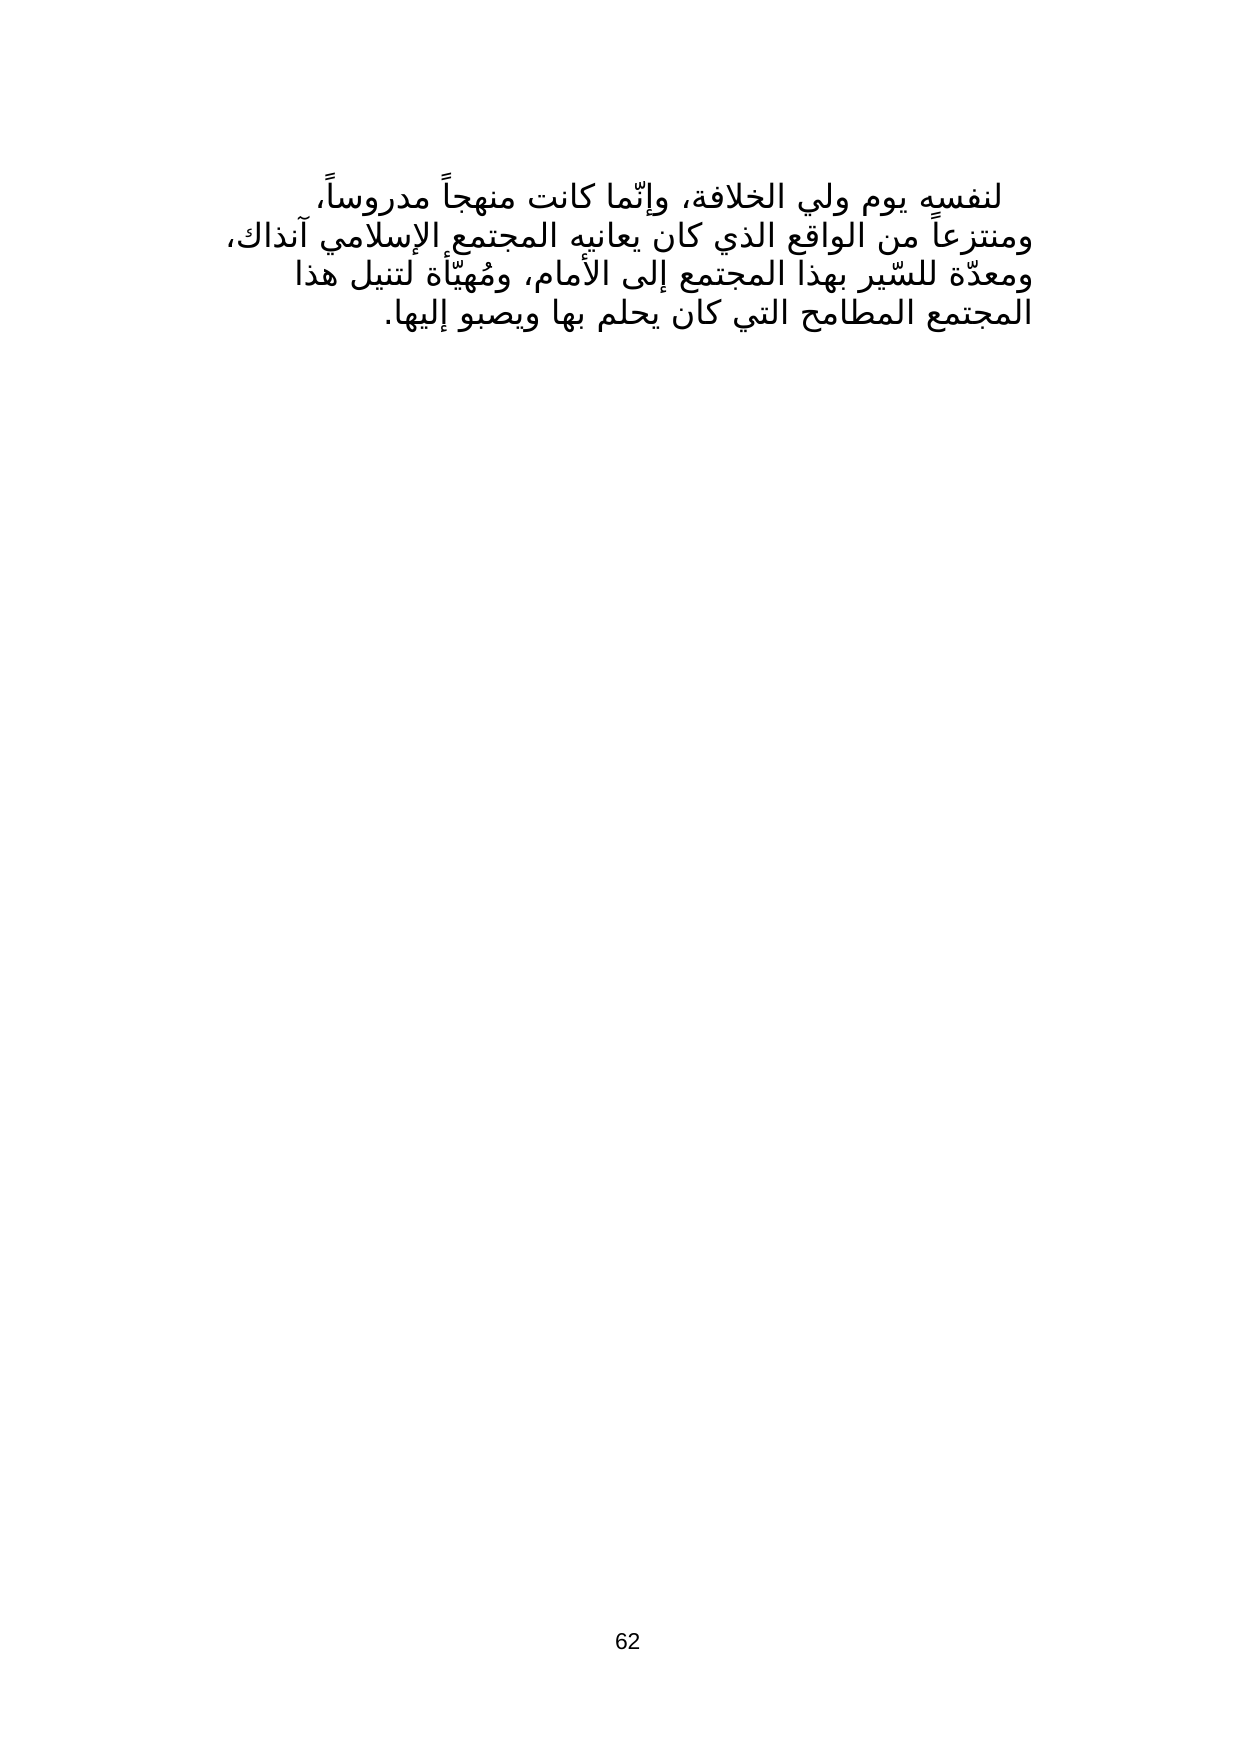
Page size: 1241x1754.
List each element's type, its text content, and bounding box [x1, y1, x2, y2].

text لنفسه يوم ولي الخلافة، وإنّما كانت منهجاً مدروساً، ومنتزعاً من الواقع الذي كان يعانيه المجتمع الإسلامي آنذاك، ومعدّة للسّير بهذا المجتمع إلى الأمام، ومُهيّأة لتنيل هذا المجتمع المطامح التي كان يحلم بها ويصبو إليها. [222, 177, 1033, 333]
